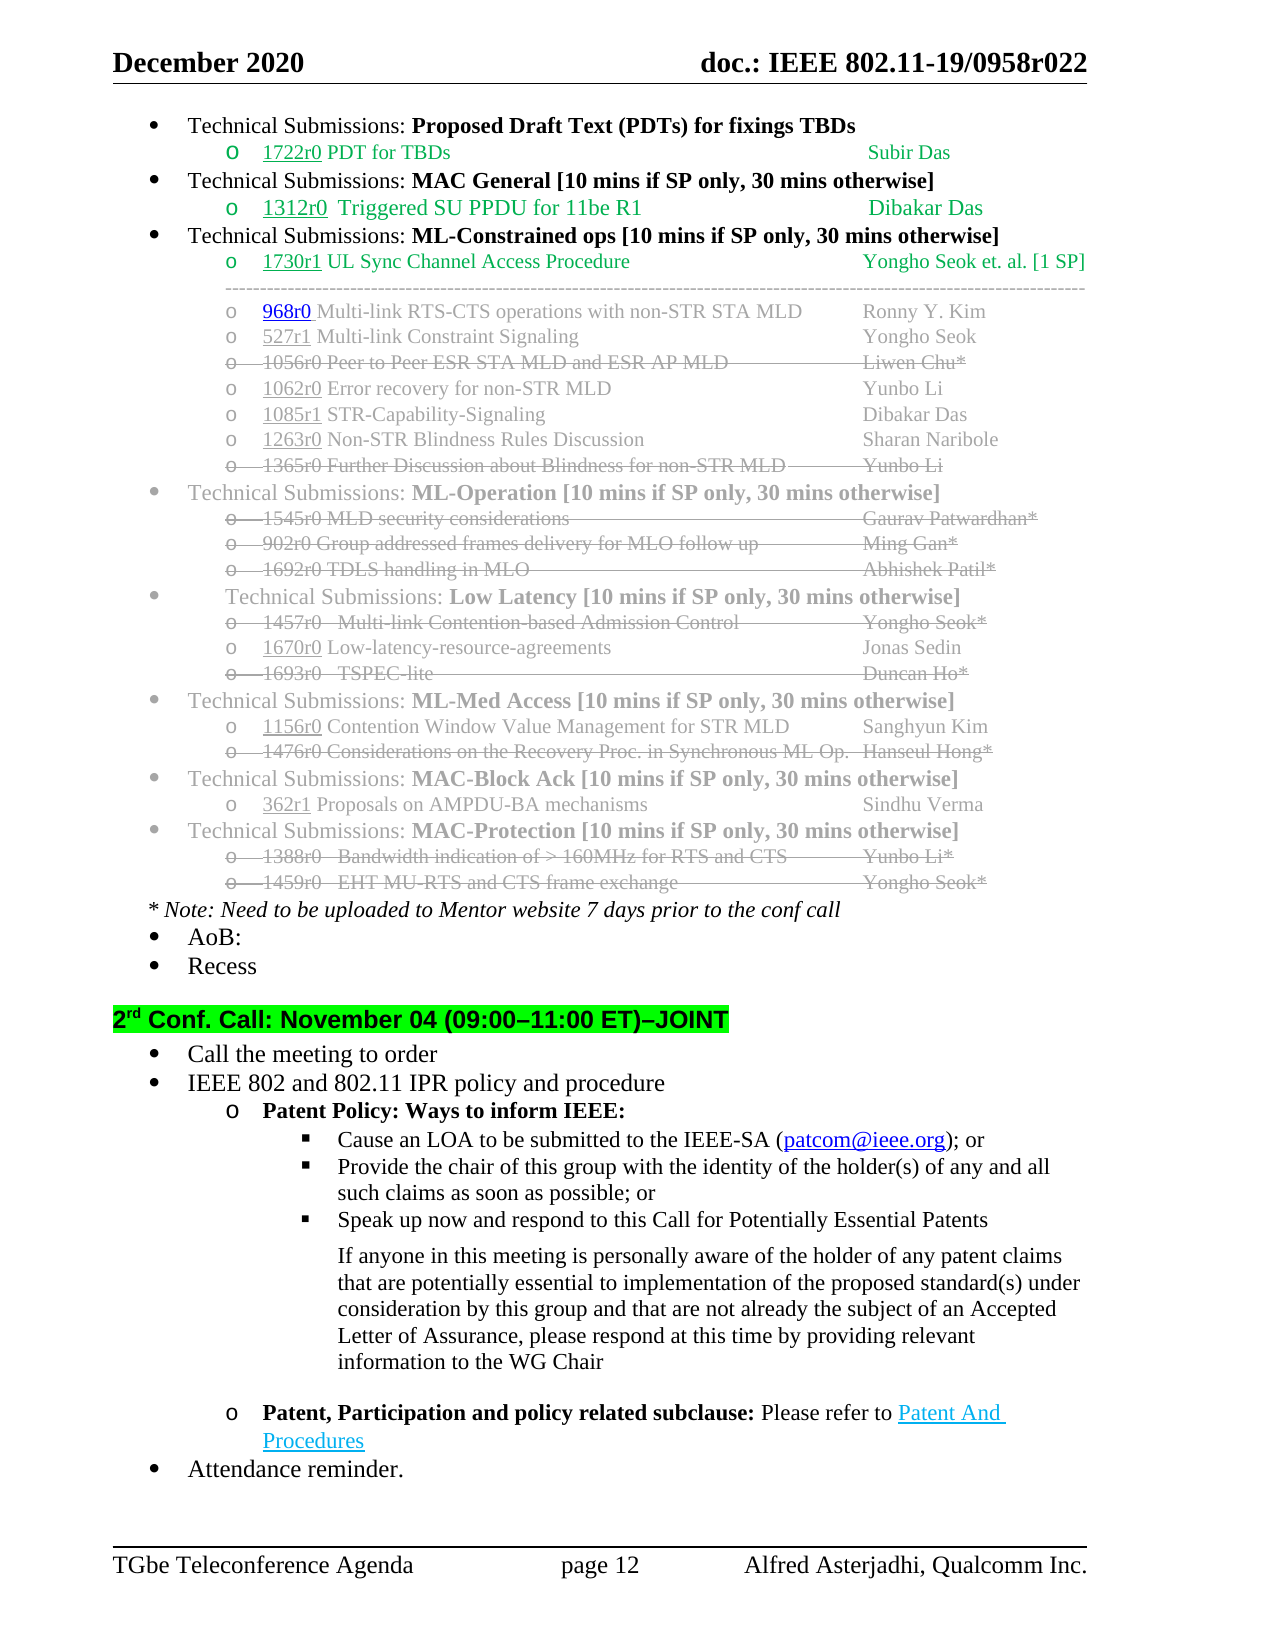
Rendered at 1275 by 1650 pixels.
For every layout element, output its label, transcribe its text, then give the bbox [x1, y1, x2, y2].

list Recess [150, 951, 1087, 979]
list 1459r0 EHT MU-RTS and CTS frame exchange Yongho Seok* [225, 870, 1087, 896]
text * Note: Need to be uploaded to Mentor website 7 days prior to the conf call [112, 896, 1087, 922]
list 902r0 Group addressed frames delivery for MLO follow up Ming Gan* [225, 531, 1087, 557]
list 1457r0 Multi-link Contention-based Admission Control Yongho Seok* [225, 609, 1087, 635]
list 1388r0 Bandwidth indication of > 160MHz for RTS and CTS Yunbo Li* [225, 844, 1087, 870]
list Technical Submissions: MAC-Protection [10 mins if SP only, 30 mins otherwise] [150, 817, 1087, 844]
list 362r1 Proposals on AMPDU-BA mechanisms Sindhu Verma [225, 792, 1087, 817]
list 1692r0 TDLS handling in MLO Abhishek Patil* [225, 557, 1087, 583]
list Patent, Participation and policy related subclause: Please refer to Patent And Procedures [225, 1399, 1087, 1454]
list 1722r0 PDT for TBDs Subir Das [225, 139, 1087, 167]
list Cause an LOA to be submitted to the IEEE-SA (patcom@ieee.org); or [300, 1126, 1087, 1153]
list Speak up now and respond to this Call for Potentially Essential Patents [300, 1206, 1087, 1232]
list Technical Submissions: Low Latency [10 mins if SP only, 30 mins otherwise] [150, 583, 1087, 609]
list 1545r0 MLD security considerations Gaurav Patwardhan* [225, 506, 1087, 531]
list 1156r0 Contention Window Value Management for STR MLD Sanghyun Kim [225, 713, 1087, 739]
list 527r1 Multi-link Constraint Signaling Yongho Seok [225, 324, 1087, 350]
list 1062r0 Error recovery for non-STR MLD Yunbo Li [225, 376, 1087, 402]
list IEEE 802 and 802.11 IPR policy and procedure [150, 1068, 1087, 1097]
list Patent Policy: Ways to inform IEEE: [225, 1097, 1087, 1126]
list 1365r0 Further Discussion about Blindness for non-STR MLD Yunbo Li [225, 453, 1087, 479]
list 1670r0 Low-latency-resource-agreements Jonas Sedin [225, 635, 1087, 661]
list 1476r0 Considerations on the Recovery Proc. in Synchronous ML Op. Hanseul Hong* [225, 739, 1087, 765]
list Attendance reminder. [150, 1454, 1087, 1483]
list Provide the chair of this group with the identity of the holder(s) of any and all such claims as soon as possible; or [300, 1153, 1087, 1206]
list 1312r0 Triggered SU PPDU for 11be R1 Dibakar Das [225, 194, 1087, 222]
text ---------------------------------------------------------------------------------------------------------------------------- [225, 275, 1087, 299]
list Technical Submissions: Proposed Draft Text (PDTs) for fixings TBDs [150, 112, 1087, 139]
list 1056r0 Peer to Peer ESR STA MLD and ESR AP MLD Liwen Chu* [225, 350, 1087, 376]
list 1085r1 STR-Capability-Signaling Dibakar Das [225, 402, 1087, 427]
list 968r0 Multi-link RTS-CTS operations with non-STR STA MLD Ronny Y. Kim [225, 299, 1087, 324]
list Technical Submissions: ML-Constrained ops [10 mins if SP only, 30 mins otherwise] [150, 222, 1087, 249]
list Call the meeting to order [150, 1039, 1087, 1068]
list 1693r0 TSPEC-lite Duncan Ho* [225, 661, 1087, 687]
list If anyone in this meeting is personally aware of the holder of any patent claims that are potentially essential to implementation of the proposed standard(s) under consideration by this group and that are not already the subject of an Accepted Letter of Assurance, please respond at this time by providing relevant information to the WG Chair [337, 1243, 1087, 1374]
list Technical Submissions: MAC General [10 mins if SP only, 30 mins otherwise] [150, 167, 1087, 194]
list 1263r0 Non-STR Blindness Rules Discussion Sharan Naribole [225, 427, 1087, 453]
list Technical Submissions: ML-Operation [10 mins if SP only, 30 mins otherwise] [150, 479, 1087, 506]
list Technical Submissions: MAC-Block Ack [10 mins if SP only, 30 mins otherwise] [150, 765, 1087, 792]
list 1730r1 UL Sync Channel Access Procedure Yongho Seok et. al. [1 SP] [225, 249, 1087, 275]
list AoB: [150, 922, 1087, 951]
subtitle 2rd Conf. Call: November 04 (09:00–11:00 ET)–JOINT [112, 1004, 1087, 1033]
list Technical Submissions: ML-Med Access [10 mins if SP only, 30 mins otherwise] [150, 687, 1087, 713]
